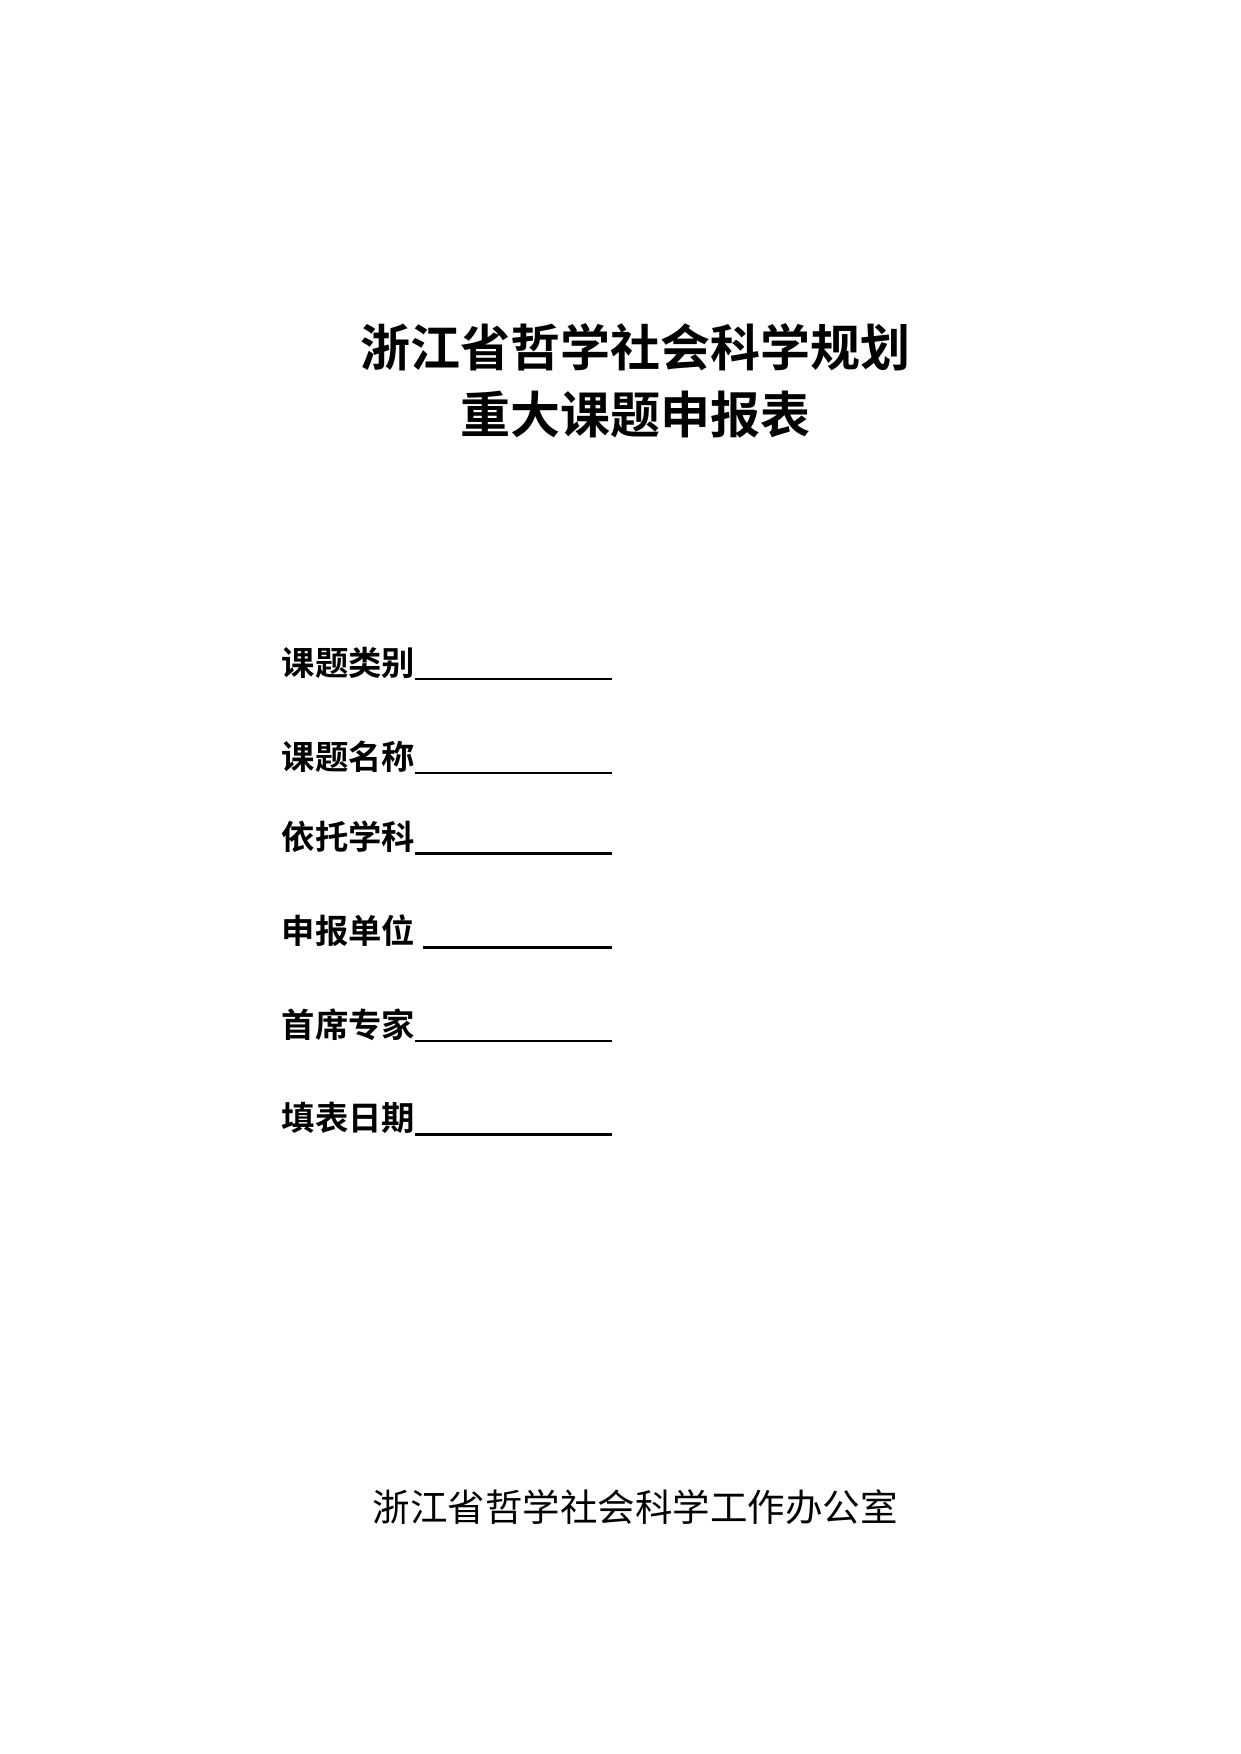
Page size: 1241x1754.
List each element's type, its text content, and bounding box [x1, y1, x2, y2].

text 重大课题申报表 [148, 380, 1122, 447]
text 课题类别 [148, 637, 1122, 685]
text 浙江省哲学社会科学工作办公室 [148, 1478, 1122, 1532]
text 首席专家 [148, 998, 1122, 1047]
text 浙江省哲学社会科学规划 [148, 313, 1122, 380]
text 课题名称 [148, 730, 1122, 779]
text 填表日期 [148, 1092, 1122, 1140]
text 申报单位 [148, 905, 1122, 953]
text 依托学科 [148, 811, 1122, 859]
